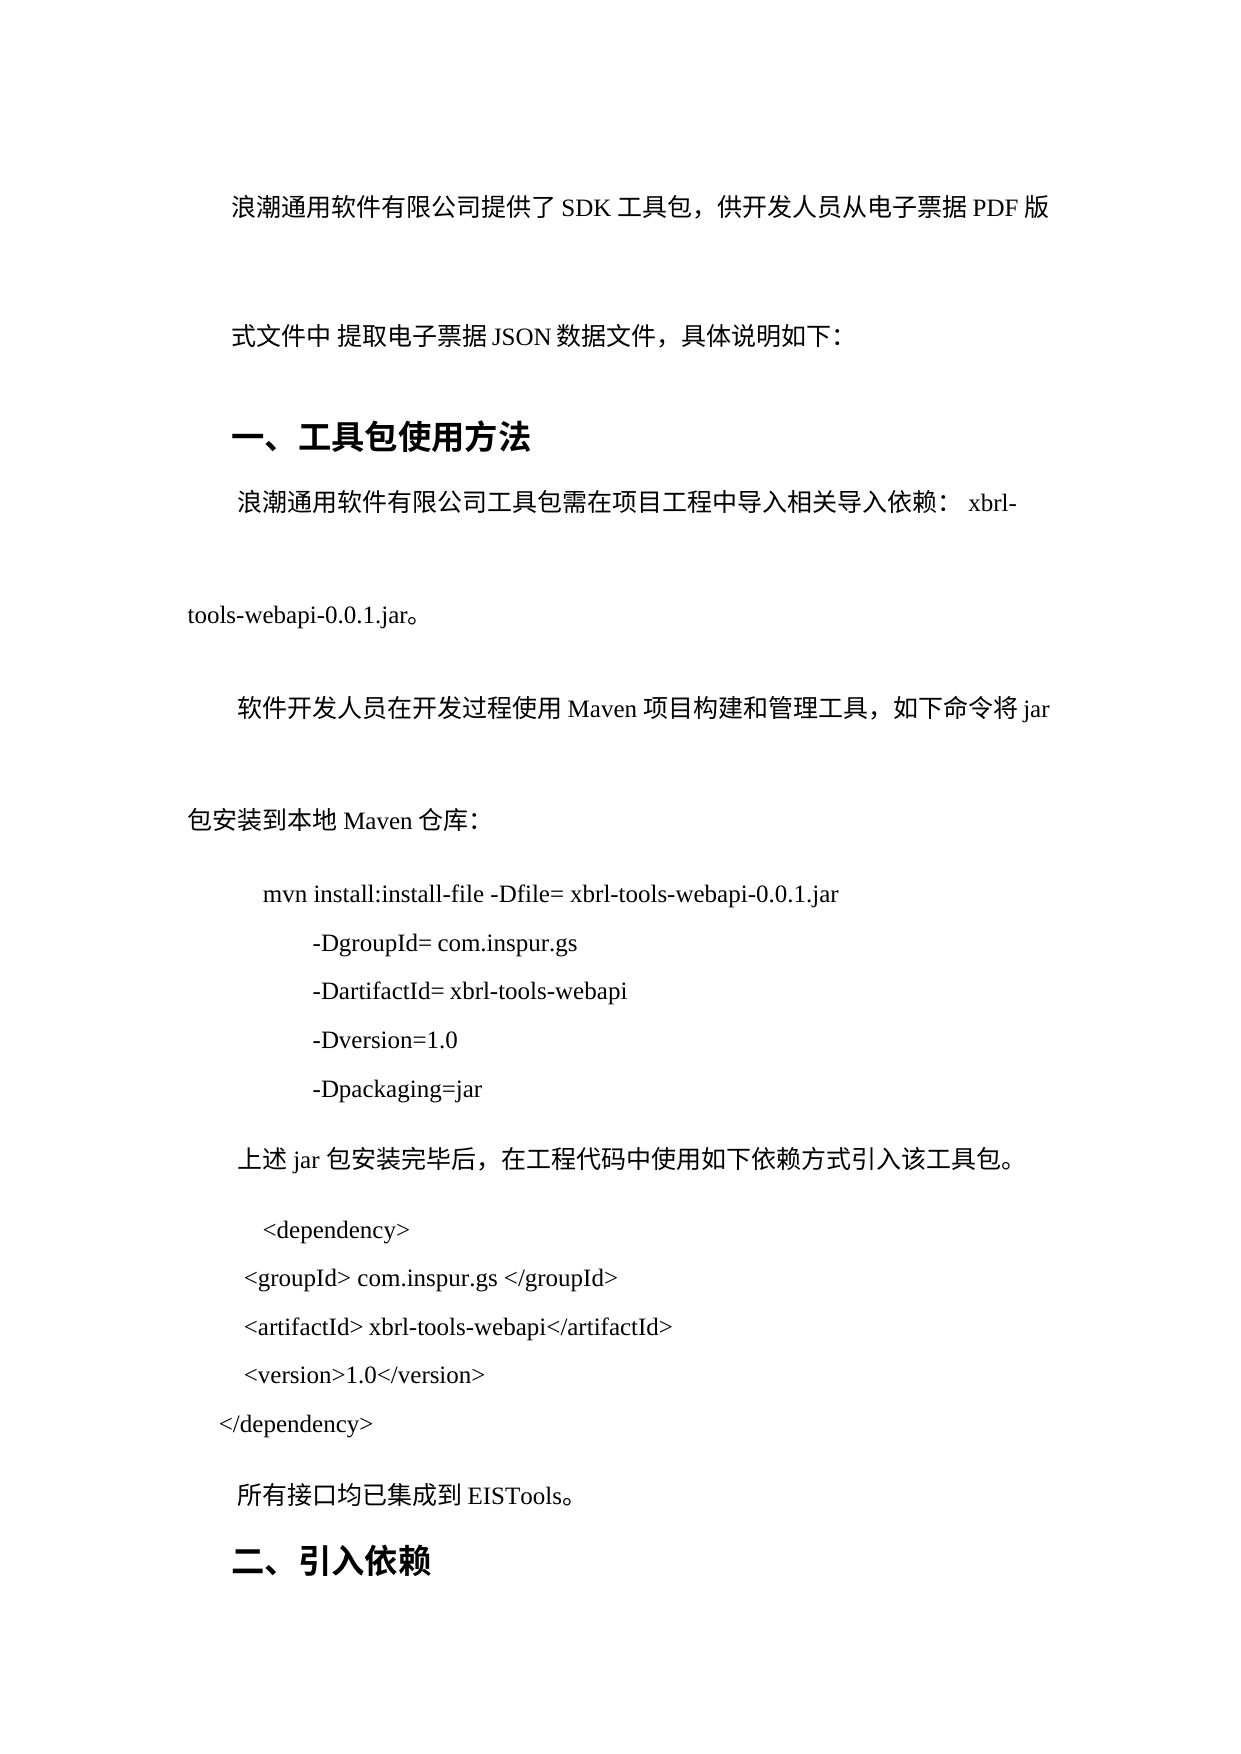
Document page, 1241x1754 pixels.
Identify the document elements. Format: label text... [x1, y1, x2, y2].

text 软件开发人员在开发过程使用Maven 项目构建和管理工具，如下命令将jar 包安装到本地 Maven 仓库： [187, 674, 1053, 851]
text </dependency> [187, 1407, 1053, 1440]
text <dependency> [187, 1213, 1053, 1245]
text -DgroupId= com.inspur.gs [312, 926, 1053, 958]
text -Dpackaging=jar [312, 1072, 1053, 1104]
text 浪潮通用软件有限公司工具包需在项目工程中导入相关导入依赖： xbrl-tools-webapi-0.0.1.jar。 [187, 468, 1053, 645]
text mvn install:install-file -Dfile= xbrl-tools-webapi-0.0.1.jar [263, 877, 1053, 910]
text <version>1.0</version> [187, 1359, 1053, 1391]
list 工具包使用方法 [187, 403, 1053, 468]
list 引入依赖 [187, 1526, 1053, 1591]
text 上述 jar 包安装完毕后，在工程代码中使用如下依赖方式引入该工具包。 [237, 1126, 1053, 1191]
text <groupId> com.inspur.gs </groupId> [187, 1261, 1053, 1294]
text -DartifactId= xbrl-tools-webapi [312, 974, 1053, 1007]
text 所有接口均已集成到EISTools。 [237, 1461, 1053, 1526]
text -Dversion=1.0 [312, 1023, 1053, 1056]
text <artifactId> xbrl-tools-webapi</artifactId> [187, 1310, 1053, 1343]
text 浪潮通用软件有限公司提供了SDK 工具包，供开发人员从电子票据PDF 版式文件中 提取电子票据JSON数据文件，具体说明如下： [231, 173, 1053, 367]
